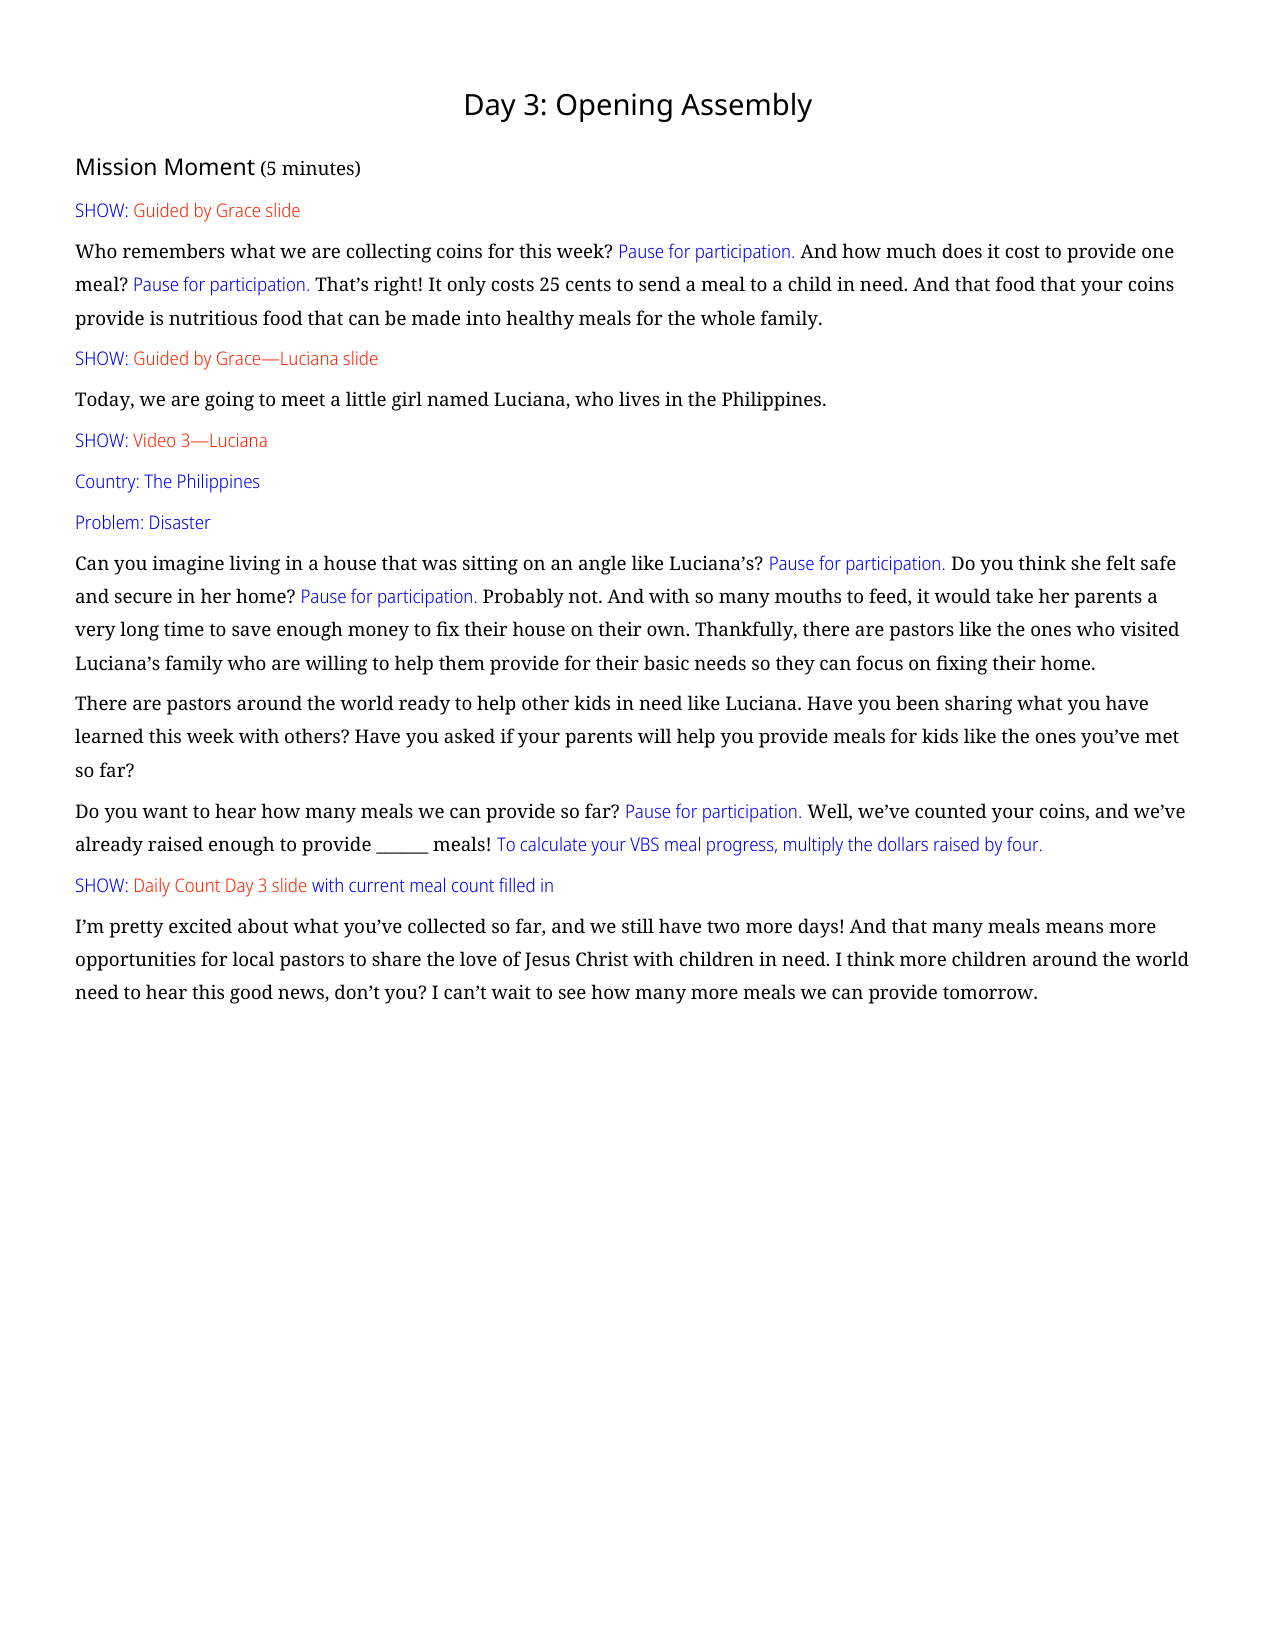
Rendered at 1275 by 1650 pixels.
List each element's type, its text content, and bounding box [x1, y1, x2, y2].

subtitle Mission Moment (5 minutes) [75, 151, 1200, 182]
text SHOW: Video 3—Luciana [75, 428, 1200, 453]
text Can you imagine living in a house that was sitting on an angle like Luciana’s? Pause for participation. Do you think she felt safe and secure in her home? Pause for participation. Probably not. And with so many mouths to feed, it would take her parents a very long time to save enough money to fix their house on their own. Thankfully, there are pastors like the ones who visited Luciana’s family who are willing to help them provide for their basic needs so they can focus on fixing their home. [75, 550, 1200, 675]
text SHOW: Daily Count Day 3 slide with current meal count filled in [75, 872, 1200, 897]
text Today, we are going to meet a little girl named Luciana, who lives in the Philippines. [75, 387, 1200, 412]
text Problem: Disaster [75, 509, 1200, 535]
subtitle Day 3: Opening Assembly [75, 84, 1200, 124]
text SHOW: Guided by Grace slide [75, 198, 1200, 223]
text SHOW: Guided by Grace—Luciana slide [75, 346, 1200, 371]
text Who remembers what we are collecting coins for this week? Pause for participation. And how much does it cost to provide one meal? Pause for participation. That’s right! It only costs 25 cents to send a meal to a child in need. And that food that your coins provide is nutritious food that can be made into healthy meals for the whole family. [75, 238, 1200, 330]
text Do you want to hear how many meals we can provide so far? Pause for participation. Well, we’ve counted your coins, and we’ve already raised enough to provide ______ meals! To calculate your VBS meal progress, multiply the dollars raised by four. [75, 798, 1200, 857]
text There are pastors around the world ready to help other kids in need like Luciana. Have you been sharing what you have learned this week with others? Have you asked if your parents will help you provide meals for kids like the ones you’ve met so far? [75, 691, 1200, 782]
text Country: The Philippines [75, 468, 1200, 494]
text I’m pretty excited about what you’ve collected so far, and we still have two more days! And that many meals means more opportunities for local pastors to share the love of Jesus Christ with children in need. I think more children around the world need to hear this good news, don’t you? I can’t wait to see how many more meals we can provide tomorrow. [75, 913, 1200, 1005]
